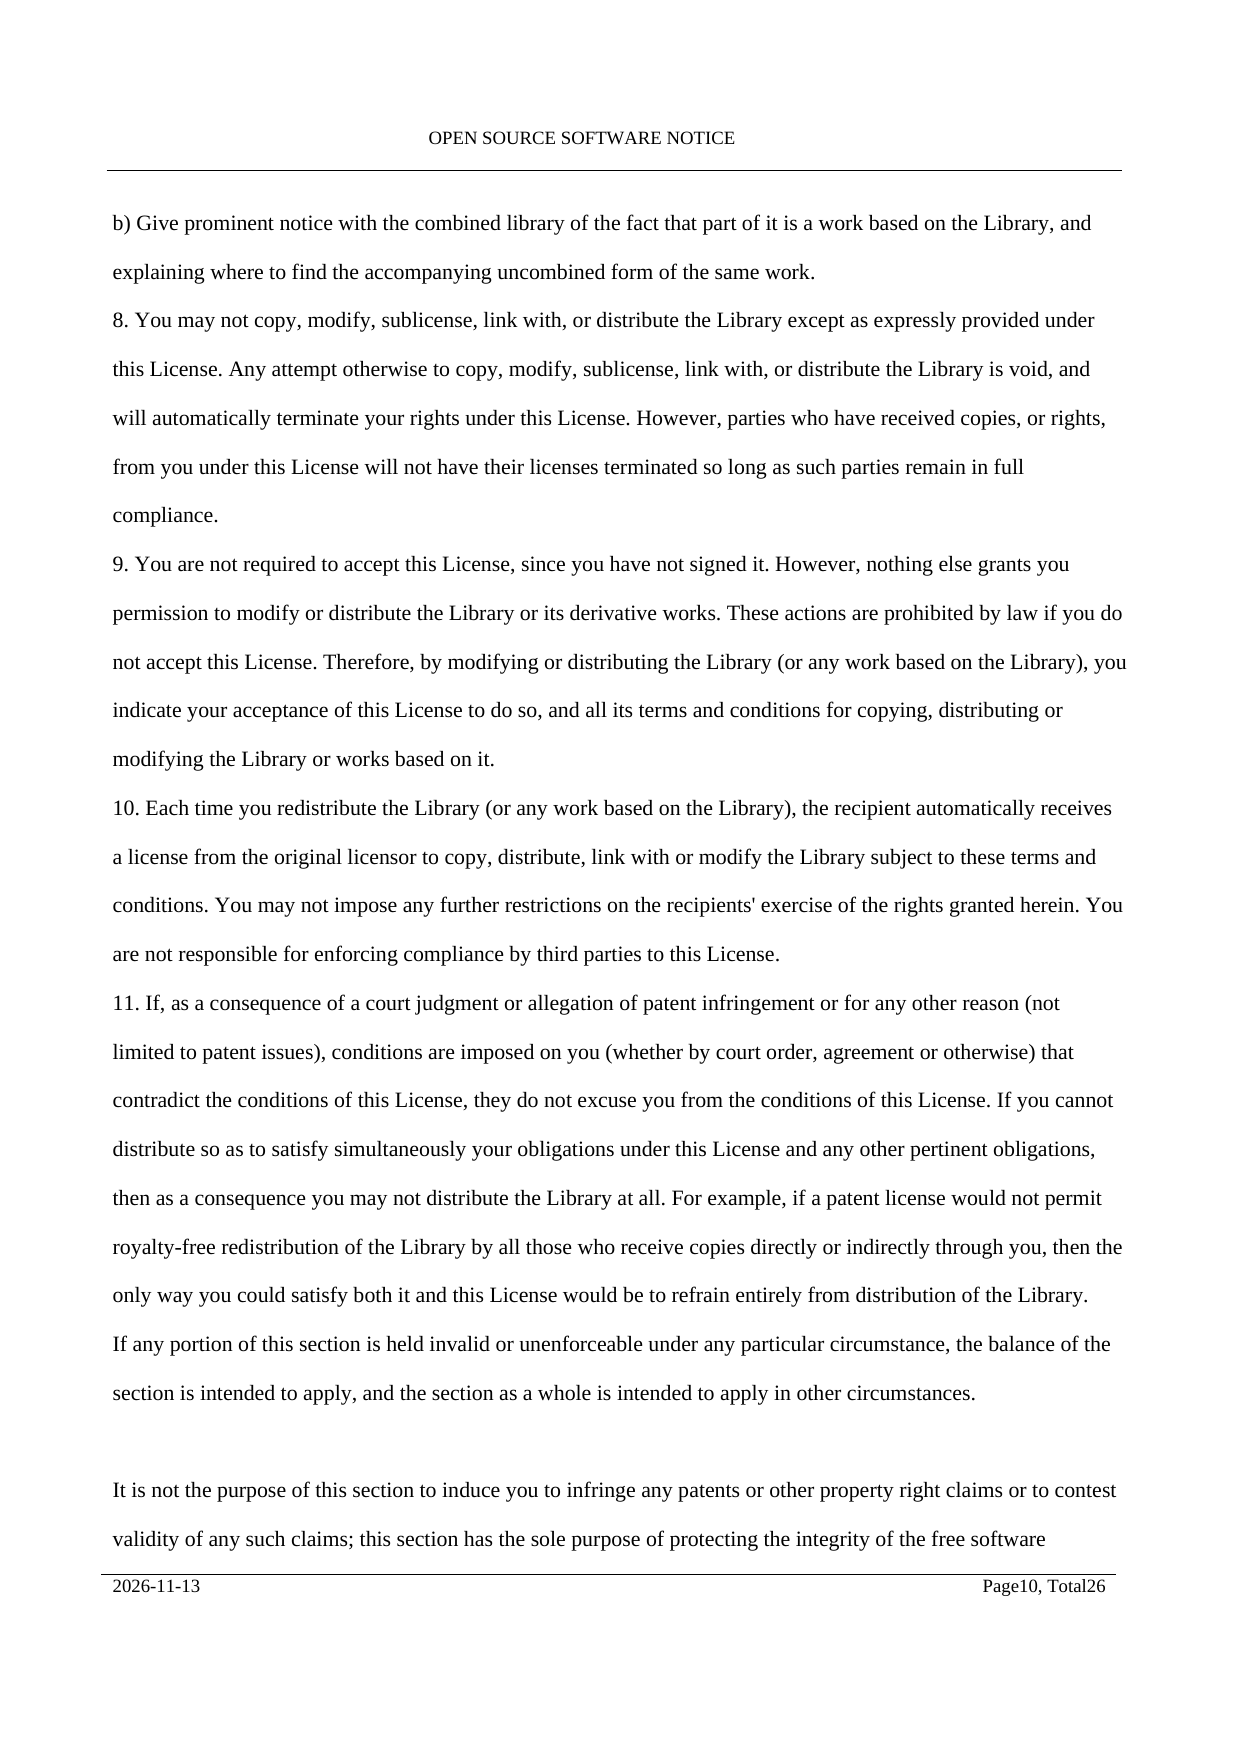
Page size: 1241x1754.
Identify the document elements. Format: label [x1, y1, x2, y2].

text [112, 206, 1128, 1555]
